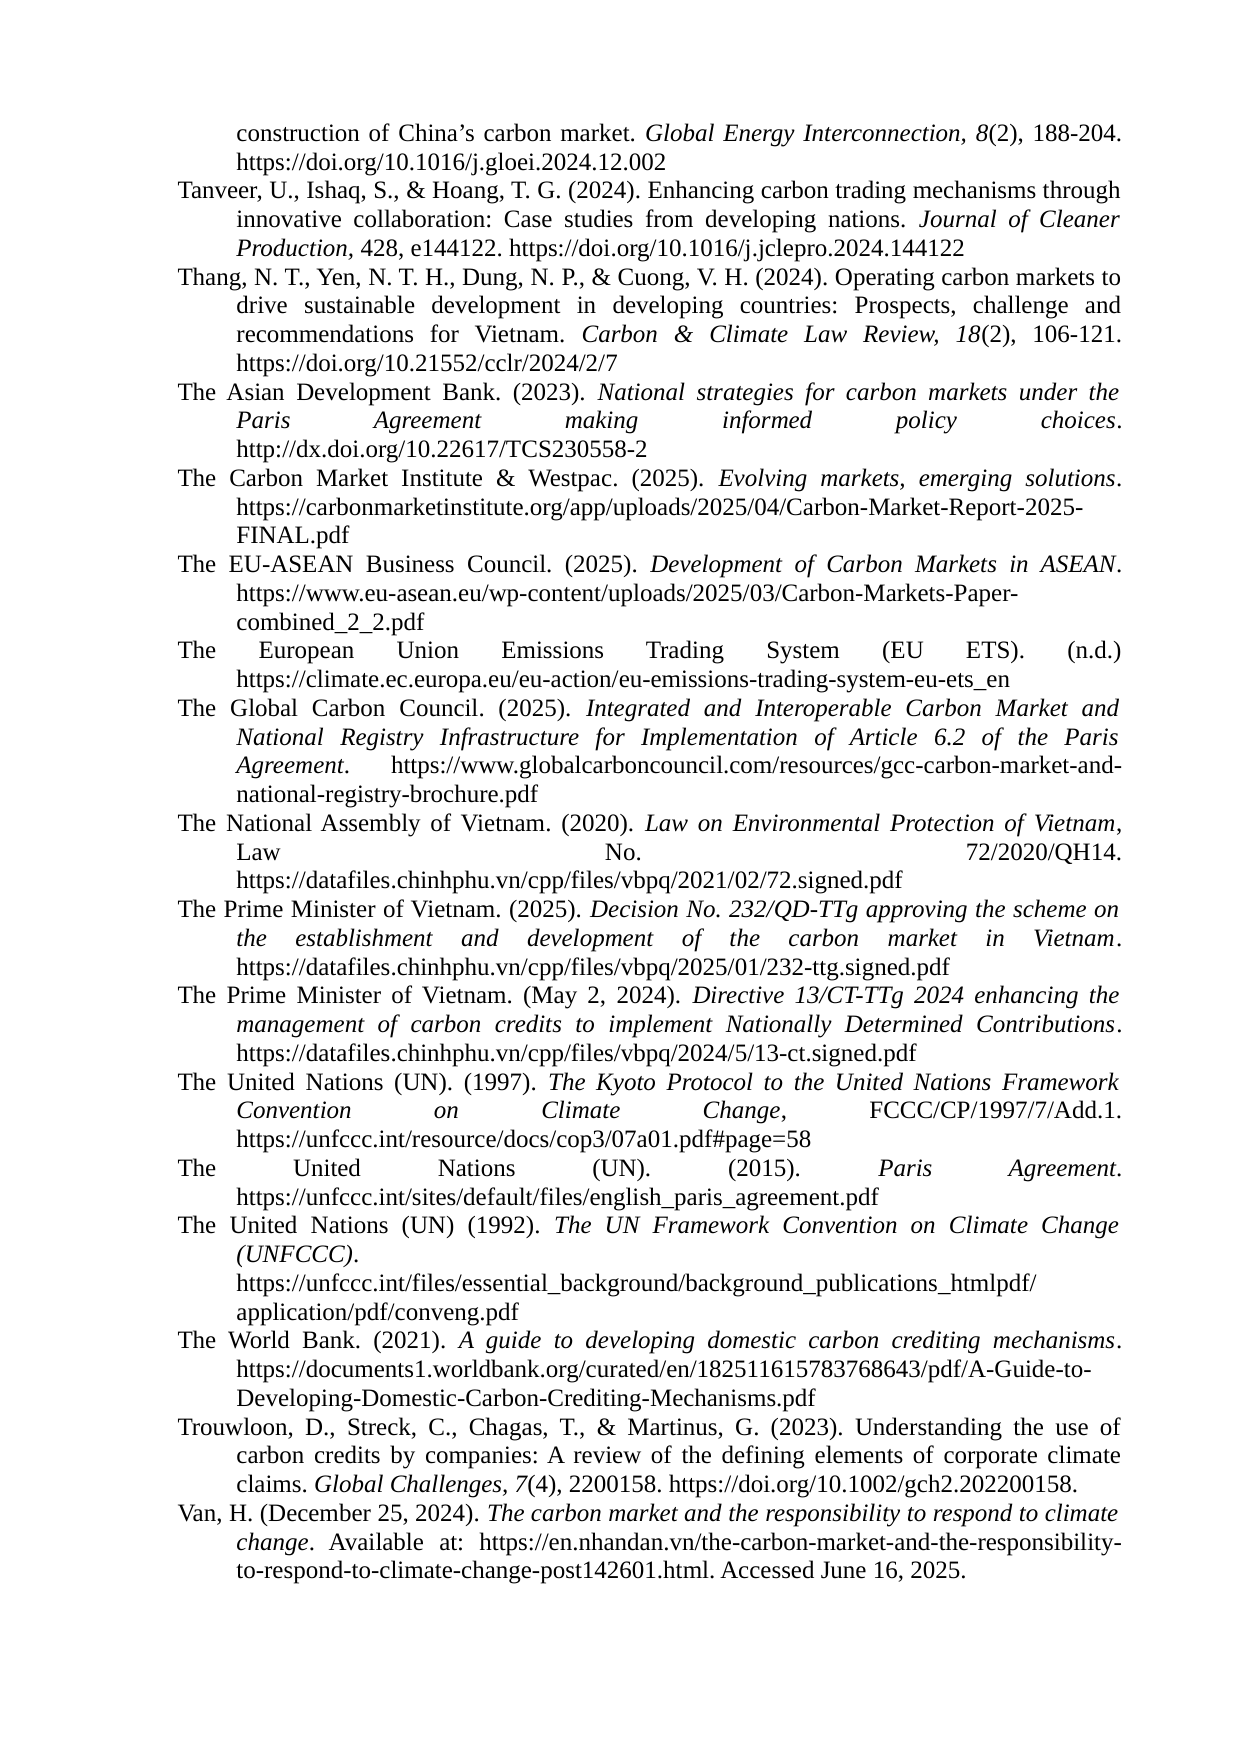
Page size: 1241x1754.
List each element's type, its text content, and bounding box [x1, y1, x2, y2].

text The Global Carbon Council. (2025). Integrated and Interoperable Carbon Market and National Registry Infrastructure for Implementation of Article 6.2 of the Paris Agreement. https://www.globalcarboncouncil.com/resources/gcc-carbon-market-and-national-registry-brochure.pdf [177, 693, 1122, 808]
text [177, 118, 1122, 176]
text The Prime Minister of Vietnam. (2025). Decision No. 232/QD-TTg approving the scheme on the establishment and development of the carbon market in Vietnam. https://datafiles.chinhphu.vn/cpp/files/vbpq/2025/01/232-ttg.signed.pdf [177, 894, 1122, 981]
text Van, H. (December 25, 2024). The carbon market and the responsibility to respond to climate change. Available at: https://en.nhandan.vn/the-carbon-market-and-the-responsibility-to-respond-to-climate-change-post142601.html. Accessed June 16, 2025. [177, 1498, 1122, 1584]
text The EU-ASEAN Business Council. (2025). Development of Carbon Markets in ASEAN. https://www.eu-asean.eu/wp-content/uploads/2025/03/Carbon-Markets-Paper-combined_2_2.pdf [177, 549, 1122, 636]
text The Asian Development Bank. (2023). National strategies for carbon markets under the Paris Agreement making informed policy choices. http://dx.doi.org/10.22617/TCS230558-2 [177, 377, 1122, 463]
text The United Nations (UN) (1992). The UN Framework Convention on Climate Change (UNFCCC). https://unfccc.int/files/essential_background/background_publications_htmlpdf/application/pdf/conveng.pdf [177, 1211, 1122, 1326]
text The Carbon Market Institute & Westpac. (2025). Evolving markets, emerging solutions. https://carbonmarketinstitute.org/app/uploads/2025/04/Carbon-Market-Report-2025-FINAL.pdf [177, 463, 1122, 549]
text Tanveer, U., Ishaq, S., & Hoang, T. G. (2024). Enhancing carbon trading mechanisms through innovative collaboration: Case studies from developing nations. Journal of Cleaner Production, 428, e144122. https://doi.org/10.1016/j.jclepro.2024.144122 [177, 176, 1122, 262]
text Trouwloon, D., Streck, C., Chagas, T., & Martinus, G. (2023). Understanding the use of carbon credits by companies: A review of the defining elements of corporate climate claims. Global Challenges, 7(4), 2200158. https://doi.org/10.1002/gch2.202200158. [177, 1412, 1122, 1498]
text The European Union Emissions Trading System (EU ETS). (n.d.) https://climate.ec.europa.eu/eu-action/eu-emissions-trading-system-eu-ets_en [177, 636, 1122, 693]
text Thang, N. T., Yen, N. T. H., Dung, N. P., & Cuong, V. H. (2024). Operating carbon markets to drive sustainable development in developing countries: Prospects, challenge and recommendations for Vietnam. Carbon & Climate Law Review, 18(2), 106-121. https://doi.org/10.21552/cclr/2024/2/7 [177, 262, 1122, 377]
text The World Bank. (2021). A guide to developing domestic carbon crediting mechanisms. https://documents1.worldbank.org/curated/en/182511615783768643/pdf/A-Guide-to-Developing-Domestic-Carbon-Crediting-Mechanisms.pdf [177, 1326, 1122, 1412]
text The National Assembly of Vietnam. (2020). Law on Environmental Protection of Vietnam, Law No. 72/2020/QH14. https://datafiles.chinhphu.vn/cpp/files/vbpq/2021/02/72.signed.pdf [177, 808, 1122, 894]
text The United Nations (UN). (1997). The Kyoto Protocol to the United Nations Framework Convention on Climate Change, FCCC/CP/1997/7/Add.1. https://unfccc.int/resource/docs/cop3/07a01.pdf#page=58 [177, 1067, 1122, 1153]
text The Prime Minister of Vietnam. (May 2, 2024). Directive 13/CT-TTg 2024 enhancing the management of carbon credits to implement Nationally Determined Contributions. https://datafiles.chinhphu.vn/cpp/files/vbpq/2024/5/13-ct.signed.pdf [177, 981, 1122, 1067]
text The United Nations (UN). (2015). Paris Agreement. https://unfccc.int/sites/default/files/english_paris_agreement.pdf [177, 1153, 1122, 1211]
